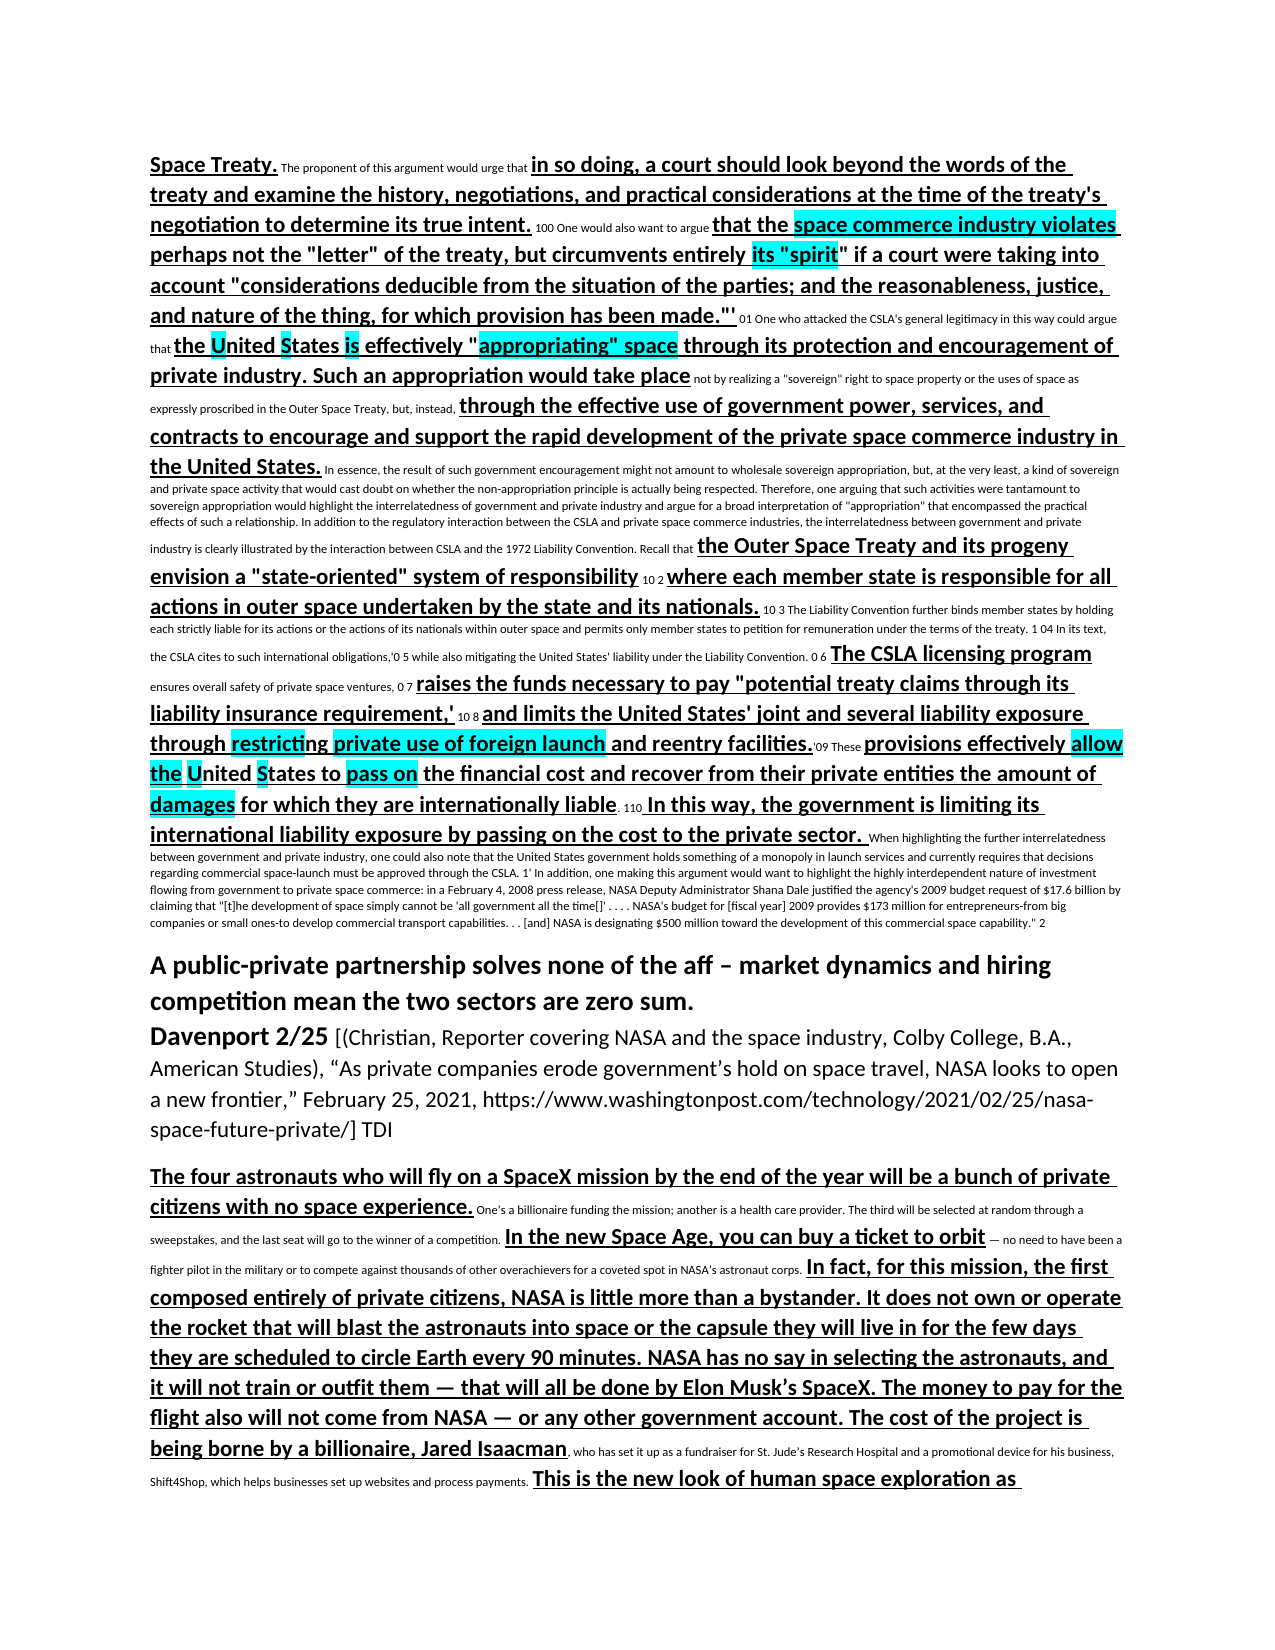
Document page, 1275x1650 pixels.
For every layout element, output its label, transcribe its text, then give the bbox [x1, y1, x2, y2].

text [150, 150, 1125, 446]
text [150, 1162, 1125, 1492]
text Davenport 2/25 [(Christian, Reporter covering NASA and the space industry, Colby College, B.A., American Studies), “As private companies erode government’s hold on space travel, NASA looks to open a new frontier,” February 25, 2021, https://www.washingtonpost.com/technology/2021/02/25/nasa-space-future-private/] TDI [150, 1019, 1125, 1143]
subtitle A public-private partnership solves none of the aff – market dynamics and hiring competition mean the two sectors are zero sum. [150, 948, 1125, 1017]
